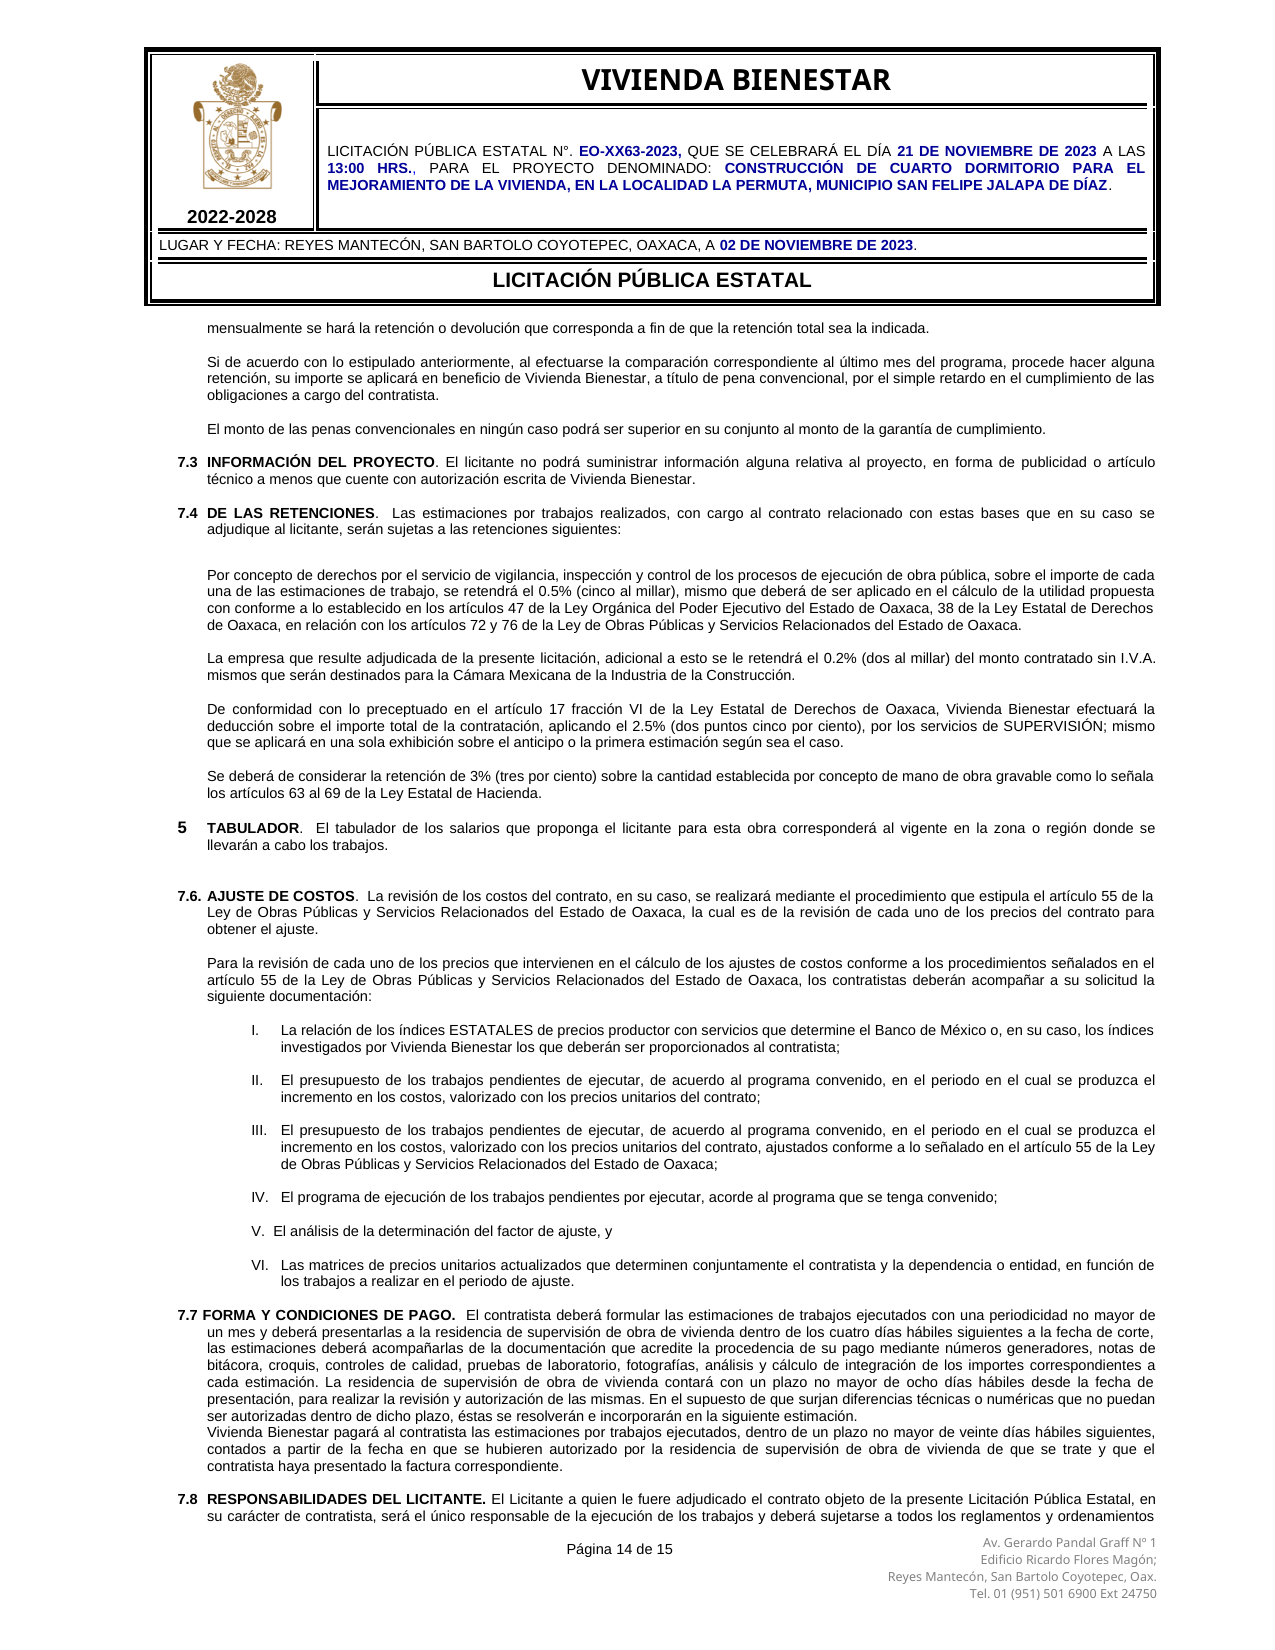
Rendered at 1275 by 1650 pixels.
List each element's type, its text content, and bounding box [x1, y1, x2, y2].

text Vivienda Bienestar pagará al contratista las estimaciones por trabajos ejecutados, dentro de un plazo no mayor de veinte días hábiles siguientes, contados a partir de la fecha en que se hubieren autorizado por la residencia de supervisión de obra de vivienda de que se trate y que el contratista haya presentado la factura correspondiente. [207, 1424, 1157, 1474]
list AJUSTE DE COSTOS. La revisión de los costos del contrato, en su caso, se realizará mediante el procedimiento que estipula el artículo 55 de la Ley de Obras Públicas y Servicios Relacionados del Estado de Oaxaca, la cual es de la revisión de cada uno de los precios del contrato para obtener el ajuste. [177, 887, 1157, 938]
text Para la revisión de cada uno de los precios que intervienen en el cálculo de los ajustes de costos conforme a los procedimientos señalados en el artículo 55 de la Ley de Obras Públicas y Servicios Relacionados del Estado de Oaxaca, los contratistas deberán acompañar a su solicitud la siguiente documentación: [207, 954, 1157, 1005]
list La relación de los índices ESTATALES de precios productor con servicios que determine el Banco de México o, en su caso, los índices investigados por Vivienda Bienestar los que deberán ser proporcionados al contratista; [251, 1021, 1157, 1055]
text IV. El programa de ejecución de los trabajos pendientes por ejecutar, acorde al programa que se tenga convenido; [251, 1189, 1157, 1206]
text La empresa que resulte adjudicada de la presente licitación, adicional a esto se le retendrá el 0.2% (dos al millar) del monto contratado sin I.V.A. mismos que serán destinados para la Cámara Mexicana de la Industria de la Construcción. [207, 650, 1157, 684]
text Si de acuerdo con lo estipulado anteriormente, al efectuarse la comparación correspondiente al último mes del programa, procede hacer alguna retención, su importe se aplicará en beneficio de Vivienda Bienestar, a título de pena convencional, por el simple retardo en el cumplimiento de las obligaciones a cargo del contratista. [207, 353, 1157, 404]
text El monto de las penas convencionales en ningún caso podrá ser superior en su conjunto al monto de la garantía de cumplimiento. [207, 420, 1157, 437]
text V. El análisis de la determinación del factor de ajuste, y [251, 1223, 1157, 1239]
list TABULADOR. El tabulador de los salarios que proponga el licitante para esta obra corresponderá al vigente en la zona o región donde se llevarán a cabo los trabajos. [177, 818, 1157, 854]
list INFORMACIÓN DEL PROYECTO. El licitante no podrá suministrar información alguna relativa al proyecto, en forma de publicidad o artículo técnico a menos que cuente con autorización escrita de Vivienda Bienestar. [177, 454, 1157, 487]
text Por concepto de derechos por el servicio de vigilancia, inspección y control de los procesos de ejecución de obra pública, sobre el importe de cada una de las estimaciones de trabajo, se retendrá el 0.5% (cinco al millar), mismo que deberá de ser aplicado en el cálculo de la utilidad propuesta con conforme a lo establecido en los artículos 47 de la Ley Orgánica del Poder Ejecutivo del Estado de Oaxaca, 38 de la Ley Estatal de Derechos de Oaxaca, en relación con los artículos 72 y 76 de la Ley de Obras Públicas y Servicios Relacionados del Estado de Oaxaca. [207, 566, 1157, 633]
text Se deberá de considerar la retención de 3% (tres por ciento) sobre la cantidad establecida por concepto de mano de obra gravable como lo señala los artículos 63 al 69 de la Ley Estatal de Hacienda. [207, 767, 1157, 801]
text De conformidad con lo preceptuado en el artículo 17 fracción VI de la Ley Estatal de Derechos de Oaxaca, Vivienda Bienestar efectuará la deducción sobre el importe total de la contratación, aplicando el 2.5% (dos puntos cinco por ciento), por los servicios de SUPERVISIÓN; mismo que se aplicará en una sola exhibición sobre el anticipo o la primera estimación según sea el caso. [207, 700, 1157, 751]
text III. El presupuesto de los trabajos pendientes de ejecutar, de acuerdo al programa convenido, en el periodo en el cual se produzca el incremento en los costos, valorizado con los precios unitarios del contrato, ajustados conforme a lo señalado en el artículo 55 de la Ley de Obras Públicas y Servicios Relacionados del Estado de Oaxaca; [251, 1122, 1157, 1172]
list DE LAS RETENCIONES. Las estimaciones por trabajos realizados, con cargo al contrato relacionado con estas bases que en su caso se adjudique al licitante, serán sujetas a las retenciones siguientes: [177, 504, 1157, 538]
text VI. Las matrices de precios unitarios actualizados que determinen conjuntamente el contratista y la dependencia o entidad, en función de los trabajos a realizar en el periodo de ajuste. [251, 1256, 1157, 1290]
text II. El presupuesto de los trabajos pendientes de ejecutar, de acuerdo al programa convenido, en el periodo en el cual se produzca el incremento en los costos, valorizado con los precios unitarios del contrato; [251, 1072, 1157, 1105]
picture [187, 59, 285, 188]
text 7.7 FORMA Y CONDICIONES DE PAGO. El contratista deberá formular las estimaciones de trabajos ejecutados con una periodicidad no mayor de un mes y deberá presentarlas a la residencia de supervisión de obra de vivienda dentro de los cuatro días hábiles siguientes a la fecha de corte, las estimaciones deberá acompañarlas de la documentación que acredite la procedencia de su pago mediante números generadores, notas de bitácora, croquis, controles de calidad, pruebas de laboratorio, fotografías, análisis y cálculo de integración de los importes correspondientes a cada estimación. La residencia de supervisión de obra de vivienda contará con un plazo no mayor de ocho días hábiles desde la fecha de presentación, para realizar la revisión y autorización de las mismas. En el supuesto de que surjan diferencias técnicas o numéricas que no puedan ser autorizadas dentro de dicho plazo, éstas se resolverán e incorporarán en la siguiente estimación. [177, 1307, 1157, 1424]
